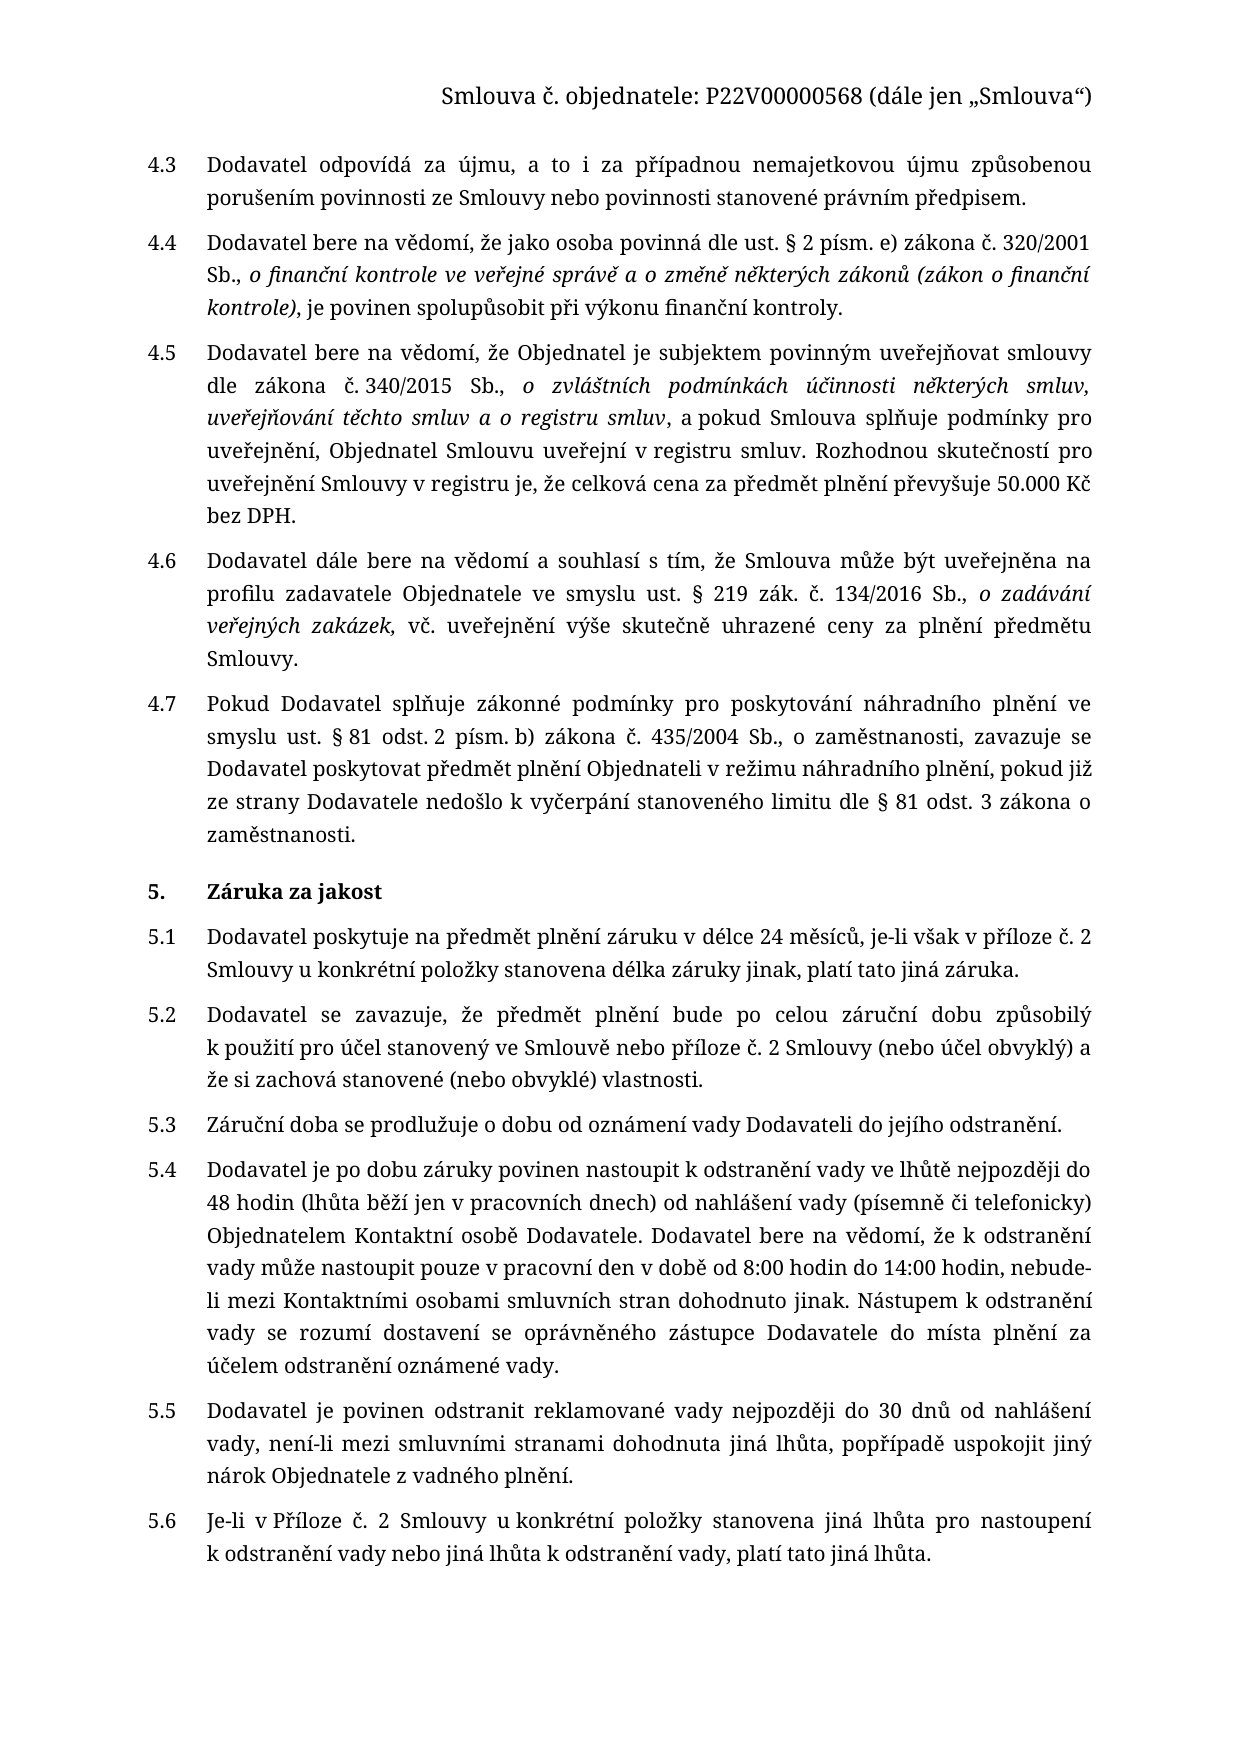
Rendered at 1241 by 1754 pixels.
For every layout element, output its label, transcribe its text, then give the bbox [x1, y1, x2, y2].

list Dodavatel se zavazuje, že předmět plnění bude po celou záruční dobu způsobilý k použití pro účel stanovený ve Smlouvě nebo příloze č. 2 Smlouvy (nebo účel obvyklý) a že si zachová stanovené (nebo obvyklé) vlastnosti. [148, 1000, 1093, 1094]
list Pokud Dodavatel splňuje zákonné podmínky pro poskytování náhradního plnění ve smyslu ust. § 81 odst. 2 písm. b) zákona č. 435/2004 Sb., o zaměstnanosti, zavazuje se Dodavatel poskytovat předmět plnění Objednateli v režimu náhradního plnění, pokud již ze strany Dodavatele nedošlo k vyčerpání stanoveného limitu dle § 81 odst. 3 zákona o zaměstnanosti. [148, 689, 1093, 848]
list Záruční doba se prodlužuje o dobu od oznámení vady Dodavateli do jejího odstranění. [148, 1110, 1093, 1139]
list Dodavatel odpovídá za újmu, a to i za případnou nemajetkovou újmu způsobenou porušením povinnosti ze Smlouvy nebo povinnosti stanovené právním předpisem. [148, 150, 1093, 211]
list Dodavatel poskytuje na předmět plnění záruku v délce 24 měsíců, je-li však v příloze č. 2 Smlouvy u konkrétní položky stanovena délka záruky jinak, platí tato jiná záruka. [148, 922, 1093, 983]
list Dodavatel bere na vědomí, že jako osoba povinná dle ust. § 2 písm. e) zákona č. 320/2001 Sb., o finanční kontrole ve veřejné správě a o změně některých zákonů (zákon o finanční kontrole), je povinen spolupůsobit při výkonu finanční kontroly. [148, 228, 1093, 322]
list Dodavatel dále bere na vědomí a souhlasí s tím, že Smlouva může být uveřejněna na profilu zadavatele Objednatele ve smyslu ust. § 219 zák. č. 134/2016 Sb., o zadávání veřejných zakázek, vč. uveřejnění výše skutečně uhrazené ceny za plnění předmětu Smlouvy. [148, 546, 1093, 673]
list Je-li v Příloze č. 2 Smlouvy u konkrétní položky stanovena jiná lhůta pro nastoupení k odstranění vady nebo jiná lhůta k odstranění vady, platí tato jiná lhůta. [148, 1507, 1093, 1568]
list Dodavatel je povinen odstranit reklamované vady nejpozději do 30 dnů od nahlášení vady, není-li mezi smluvními stranami dohodnuta jiná lhůta, popřípadě uspokojit jiný nárok Objednatele z vadného plnění. [148, 1396, 1093, 1490]
list Dodavatel je po dobu záruky povinen nastoupit k odstranění vady ve lhůtě nejpozději do 48 hodin (lhůta běží jen v pracovních dnech) od nahlášení vady (písemně či telefonicky) Objednatelem Kontaktní osobě Dodavatele. Dodavatel bere na vědomí, že k odstranění vady může nastoupit pouze v pracovní den v době od 8:00 hodin do 14:00 hodin, nebude-li mezi Kontaktními osobami smluvních stran dohodnuto jinak. Nástupem k odstranění vady se rozumí dostavení se oprávněného zástupce Dodavatele do místa plnění za účelem odstranění oznámené vady. [148, 1156, 1093, 1379]
list Záruka za jakost [148, 877, 1093, 906]
list Dodavatel bere na vědomí, že Objednatel je subjektem povinným uveřejňovat smlouvy dle zákona č. 340/2015 Sb., o zvláštních podmínkách účinnosti některých smluv, uveřejňování těchto smluv a o registru smluv, a pokud Smlouva splňuje podmínky pro uveřejnění, Objednatel Smlouvu uveřejní v registru smluv. Rozhodnou skutečností pro uveřejnění Smlouvy v registru je, že celková cena za předmět plnění převyšuje 50.000 Kč bez DPH. [148, 338, 1093, 530]
